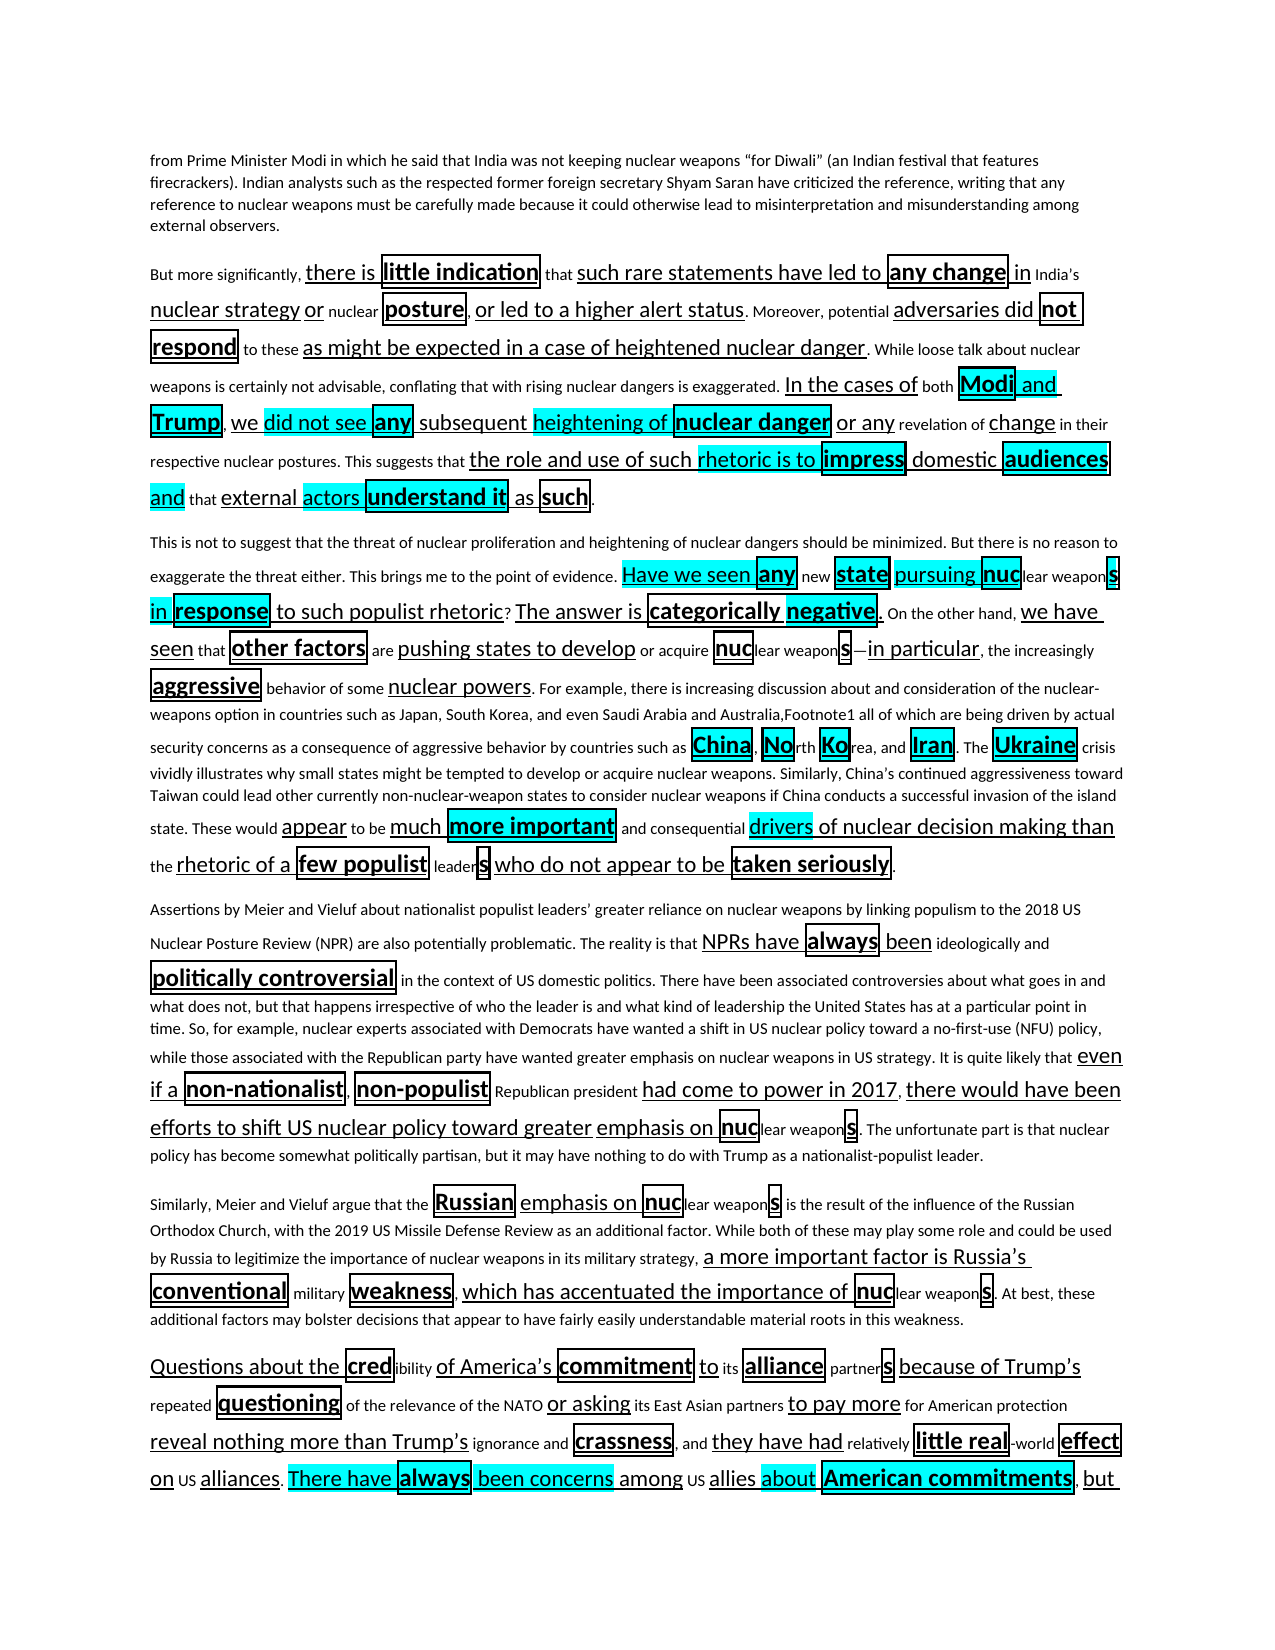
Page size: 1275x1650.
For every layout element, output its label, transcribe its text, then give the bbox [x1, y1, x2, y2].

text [150, 150, 1125, 236]
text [150, 1348, 1125, 1495]
text But more significantly, there is little indication that such rare statements have led to any change in India’s nuclear strategy or nuclear posture, or led to a higher alert status. Moreover, potential adversaries did not respond to these as might be expected in a case of heightened nuclear danger. While loose talk about nuclear weapons is certainly not advisable, conflating that with rising nuclear dangers is exaggerated. In the cases of both Modi and Trump, we did not see any subsequent heightening of nuclear danger or any revelation of change in their respective nuclear postures. This suggests that the role and use of such rhetoric is to impress domestic audiences and that external actors understand it as such. [150, 254, 1125, 513]
text Assertions by Meier and Vieluf about nationalist populist leaders’ greater reliance on nuclear weapons by linking populism to the 2018 US Nuclear Posture Review (NPR) are also potentially problematic. The reality is that NPRs have always been ideologically and politically controversial in the context of US domestic politics. There have been associated controversies about what goes in and what does not, but that happens irrespective of who the leader is and what kind of leadership the United States has at a particular point in time. So, for example, nuclear experts associated with Democrats have wanted a shift in US nuclear policy toward a no-first-use (NFU) policy, while those associated with the Republican party have wanted greater emphasis on nuclear weapons in US strategy. It is quite likely that even if a non-nationalist, non-populist Republican president had come to power in 2017, there would have been efforts to shift US nuclear policy toward greater emphasis on nuclear weapons. The unfortunate part is that nuclear policy has become somewhat politically partisan, but it may have nothing to do with Trump as a nationalist-populist leader. [150, 900, 1125, 1165]
text Similarly, Meier and Vieluf argue that the Russian emphasis on nuclear weapons is the result of the influence of the Russian Orthodox Church, with the 2019 US Missile Defense Review as an additional factor. While both of these may play some role and could be used by Russia to legitimize the importance of nuclear weapons in its military strategy, a more important factor is Russia’s conventional military weakness, which has accentuated the importance of nuclear weapons. At best, these additional factors may bolster decisions that appear to have fairly easily understandable material roots in this weakness. [150, 1184, 1125, 1330]
text This is not to suggest that the threat of nuclear proliferation and heightening of nuclear dangers should be minimized. But there is no reason to exaggerate the threat either. This brings me to the point of evidence. Have we seen any new state pursuing nuclear weapons in response to such populist rhetoric? The answer is categorically negative. On the other hand, we have seen that other factors are pushing states to develop or acquire nuclear weapons—in particular, the increasingly aggressive behavior of some nuclear powers. For example, there is increasing discussion about and consideration of the nuclear-weapons option in countries such as Japan, South Korea, and even Saudi Arabia and Australia,Footnote1 all of which are being driven by actual security concerns as a consequence of aggressive behavior by countries such as China, North Korea, and Iran. The Ukraine crisis vividly illustrates why small states might be tempted to develop or acquire nuclear weapons. Similarly, China’s continued aggressiveness toward Taiwan could lead other currently non-nuclear-weapon states to consider nuclear weapons if China conducts a successful invasion of the island state. These would appear to be much more important and consequential drivers of nuclear decision making than the rhetoric of a few populist leaders who do not appear to be taken seriously. [150, 533, 1125, 880]
